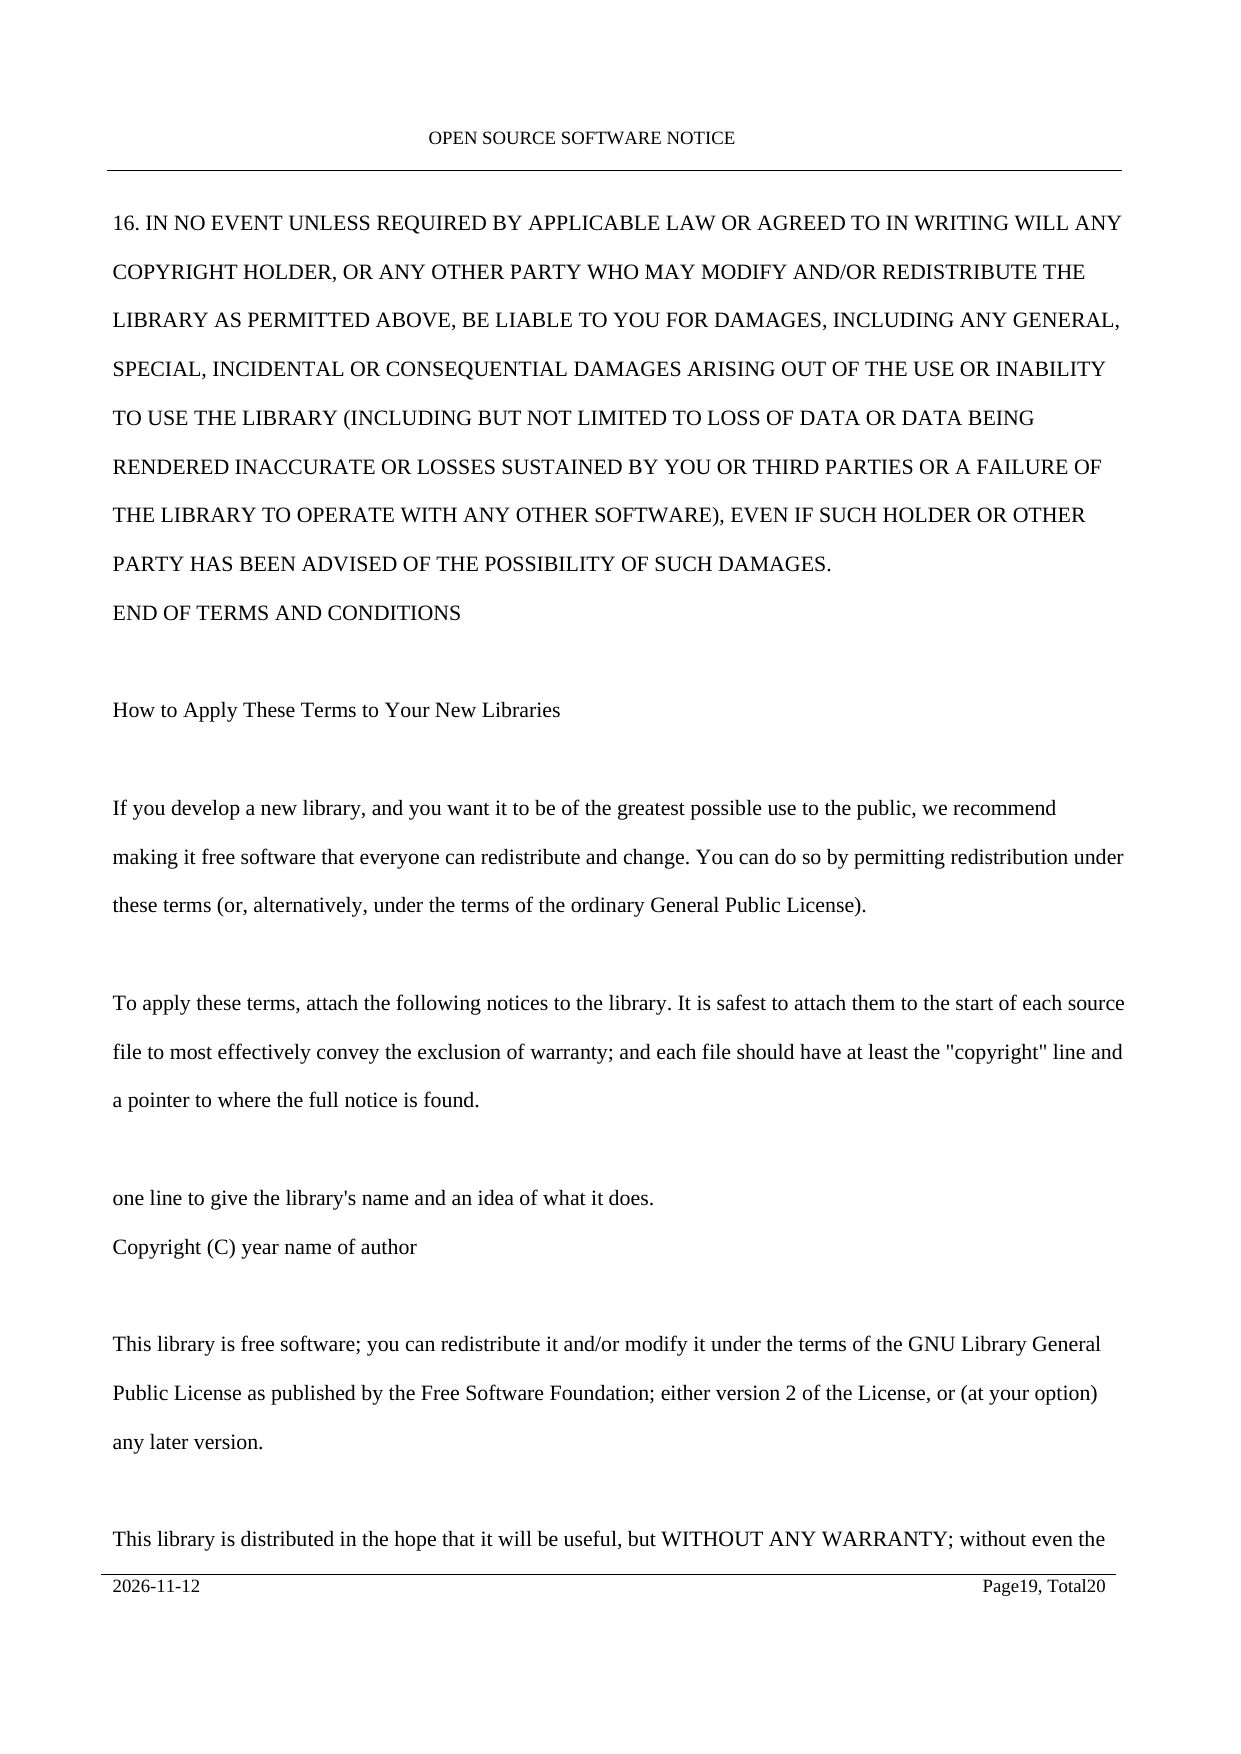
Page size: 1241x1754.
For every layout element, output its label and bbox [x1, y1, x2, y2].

text [112, 206, 1128, 1555]
